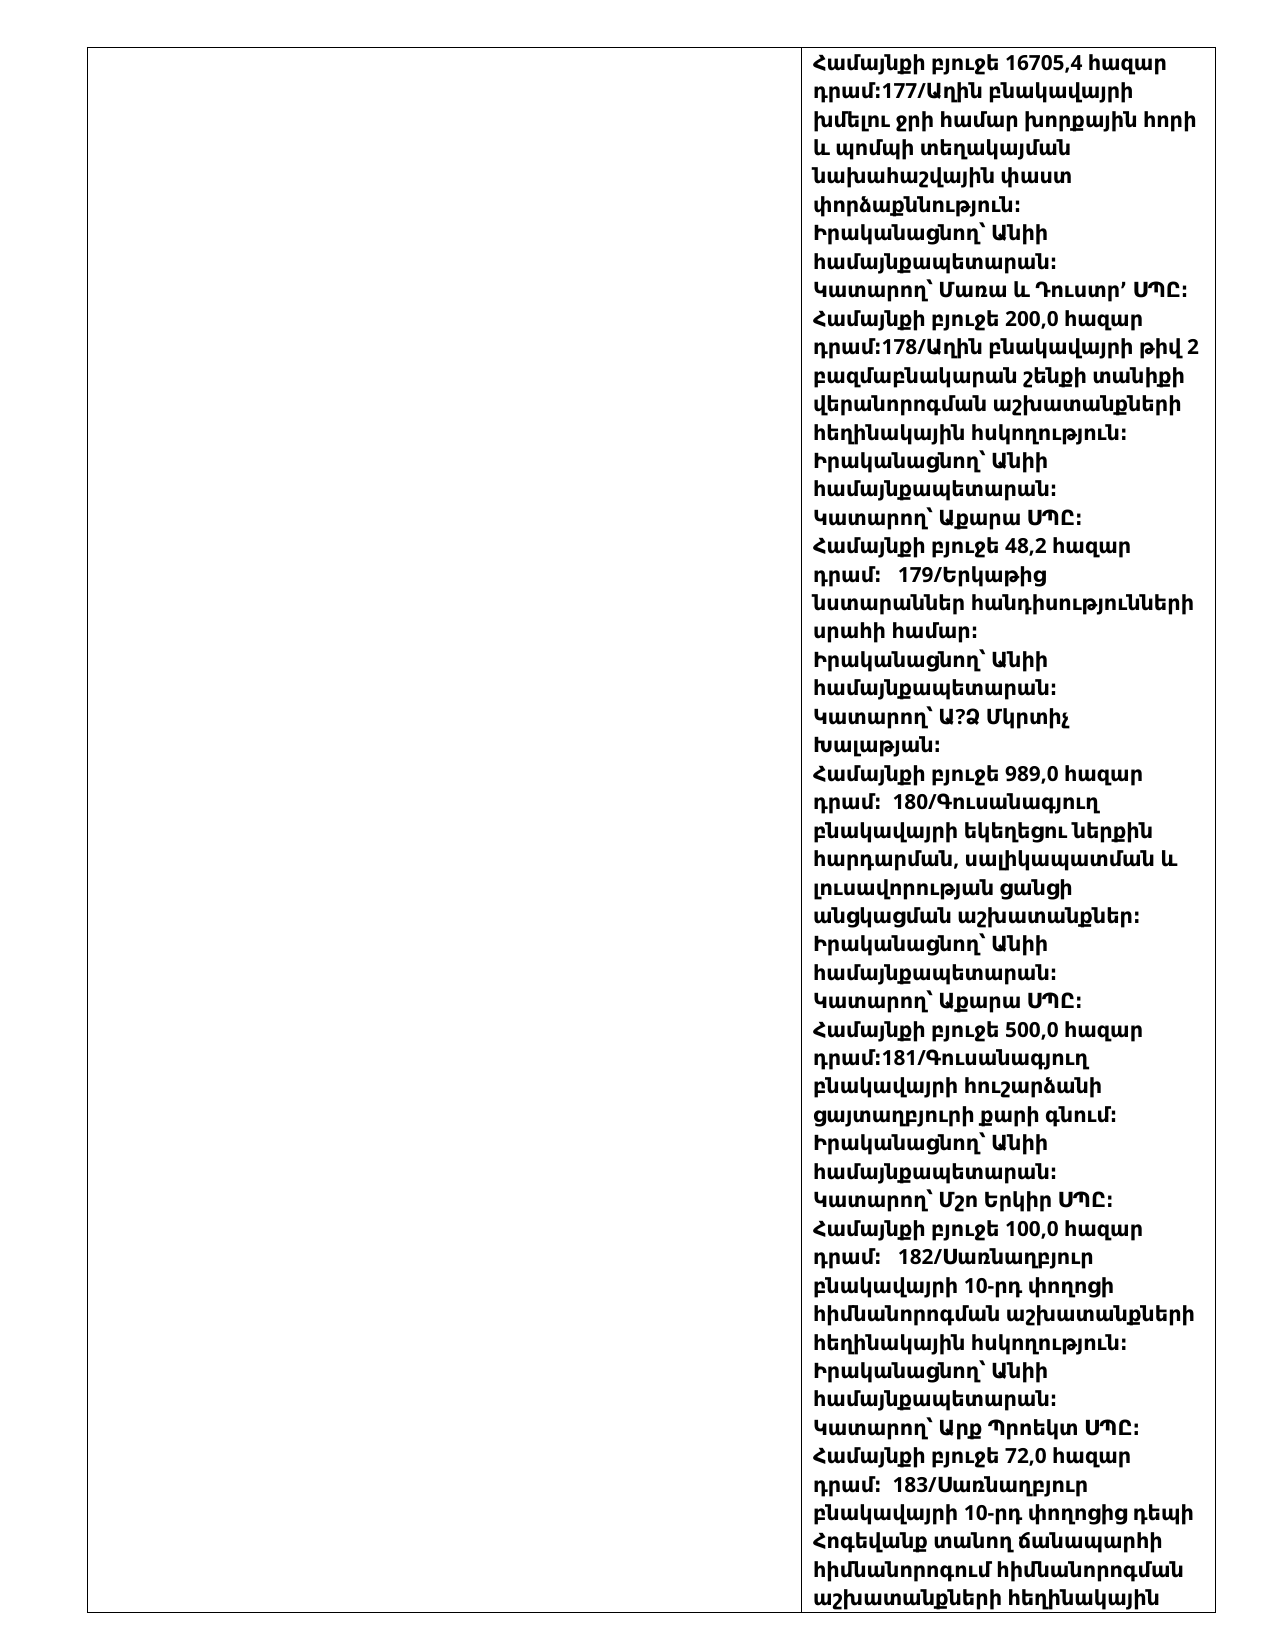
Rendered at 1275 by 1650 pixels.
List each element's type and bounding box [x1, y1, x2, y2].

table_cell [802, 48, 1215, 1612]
table_cell [88, 48, 801, 1612]
